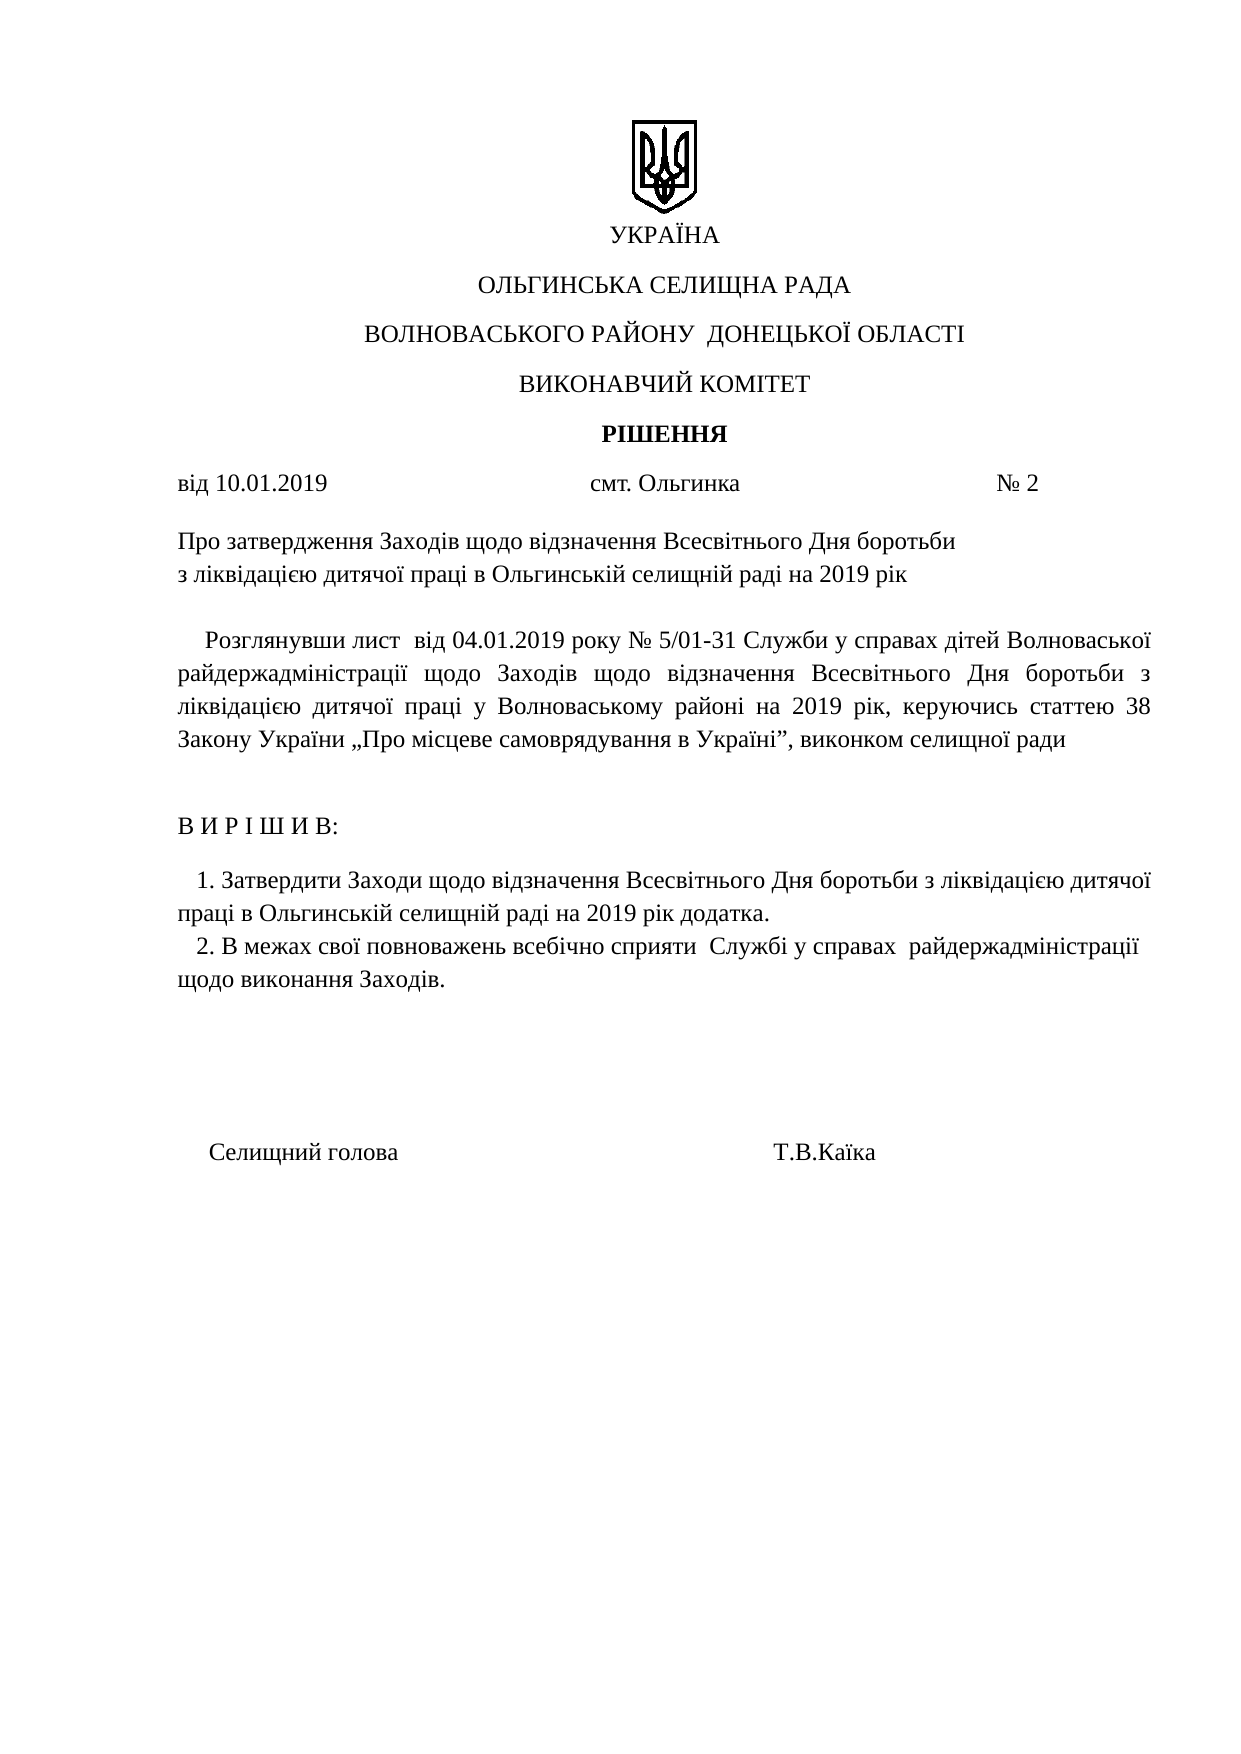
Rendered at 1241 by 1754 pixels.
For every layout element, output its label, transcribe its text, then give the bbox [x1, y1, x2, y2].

text Розглянувши лист від 04.01.2019 року № 5/01-31 Служби у справах дітей Волноваської райдержадміністрації щодо Заходів щодо відзначення Всесвітнього Дня боротьби з ліквідацією дитячої праці у Волноваському районі на 2019 рік, керуючись статтею 38 Закону України „Про місцеве самоврядування в Україні”, виконком селищної ради [177, 625, 1152, 753]
text В И Р І Ш И В: [177, 811, 1152, 839]
text ВОЛНОВАСЬКОГО РАЙОНУ ДОНЕЦЬКОЇ ОБЛАСТІ [177, 319, 1152, 348]
text 1. Затвердити Заходи щодо відзначення Всесвітнього Дня боротьби з ліквідацією дитячої праці в Ольгинській селищній раді на 2019 рік додатка. [177, 865, 1152, 926]
text від 10.01.2019 смт. Ольгинка № 2 [177, 468, 1152, 497]
text 2. В межах свої повноважень всебічно сприяти Службі у справах райдержадміністрації щодо виконання Заходів. [177, 931, 1152, 992]
text РІШЕННЯ [177, 419, 1152, 447]
text УКРАЇНА [177, 220, 1152, 249]
text ВИКОНАВЧИЙ КОМІТЕТ [177, 369, 1152, 398]
text Селищний голова Т.В.Каїка [177, 1137, 1158, 1166]
text ОЛЬГИНСЬКА СЕЛИЩНА РАДА [177, 270, 1152, 299]
text з ліквідацією дитячої праці в Ольгинській селищній раді на 2019 рік [177, 559, 1152, 588]
text Про затвердження Заходів щодо відзначення Всесвітнього Дня боротьби [177, 526, 1152, 554]
